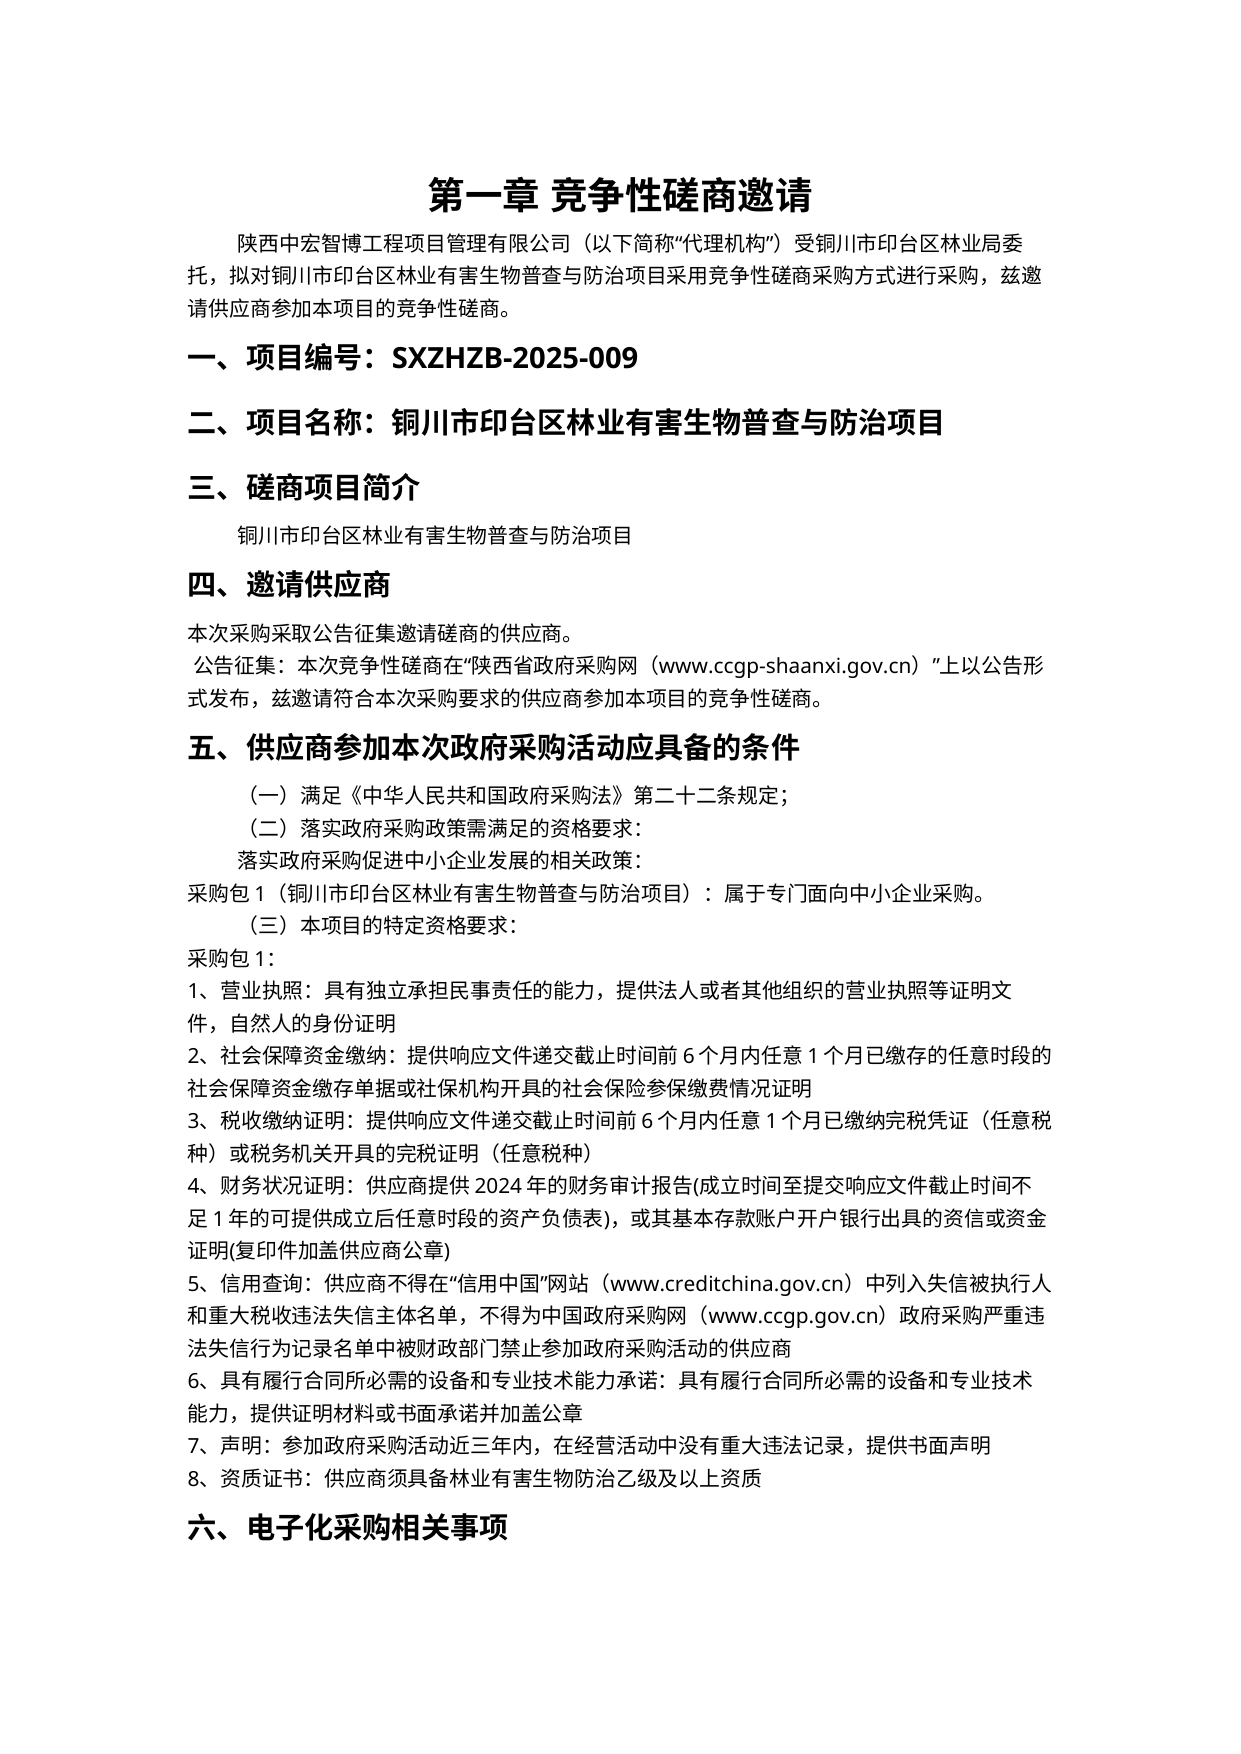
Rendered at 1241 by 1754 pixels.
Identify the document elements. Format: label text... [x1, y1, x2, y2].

text 采购包1（铜川市印台区林业有害生物普查与防治项目）：属于专门面向中小企业采购。 [187, 877, 1053, 909]
text 五、供应商参加本次政府采购活动应具备的条件 [187, 714, 1053, 779]
text 8、资质证书：供应商须具备林业有害生物防治乙级及以上资质 [187, 1462, 1053, 1494]
text （三）本项目的特定资格要求： [187, 909, 1053, 942]
text 陕西中宏智博工程项目管理有限公司（以下简称“代理机构”）受铜川市印台区林业局委托，拟对铜川市印台区林业有害生物普查与防治项目采用竞争性磋商采购方式进行采购，兹邀请供应商参加本项目的竞争性磋商。 [187, 227, 1053, 324]
text 第一章 竞争性磋商邀请 [187, 162, 1053, 227]
text 本次采购采取公告征集邀请磋商的供应商。 [187, 617, 1053, 649]
text 三、磋商项目简介 [187, 454, 1053, 519]
text 4、财务状况证明：供应商提供2024年的财务审计报告(成立时间至提交响应文件截止时间不足1年的可提供成立后任意时段的资产负债表)，或其基本存款账户开户银行出具的资信或资金证明(复印件加盖供应商公章) [187, 1169, 1053, 1267]
text 公告征集：本次竞争性磋商在“陕西省政府采购网（www.ccgp-shaanxi.gov.cn）”上以公告形式发布，兹邀请符合本次采购要求的供应商参加本项目的竞争性磋商。 [187, 649, 1053, 714]
text 一、项目编号：SXZHZB-2025-009 [187, 324, 1053, 389]
text 7、声明：参加政府采购活动近三年内，在经营活动中没有重大违法记录，提供书面声明 [187, 1429, 1053, 1462]
text （二）落实政府采购政策需满足的资格要求： [187, 812, 1053, 844]
text 落实政府采购促进中小企业发展的相关政策： [187, 844, 1053, 877]
text 采购包1： [187, 942, 1053, 974]
text 3、税收缴纳证明：提供响应文件递交截止时间前6个月内任意1个月已缴纳完税凭证（任意税种）或税务机关开具的完税证明（任意税种） [187, 1104, 1053, 1169]
text 四、邀请供应商 [187, 552, 1053, 617]
text （一）满足《中华人民共和国政府采购法》第二十二条规定； [187, 779, 1053, 812]
text 铜川市印台区林业有害生物普查与防治项目 [187, 519, 1053, 552]
text 5、信用查询：供应商不得在“信用中国”网站（www.creditchina.gov.cn）中列入失信被执行人和重大税收违法失信主体名单，不得为中国政府采购网（www.ccgp.gov.cn）政府采购严重违法失信行为记录名单中被财政部门禁止参加政府采购活动的供应商 [187, 1267, 1053, 1364]
text 1、营业执照：具有独立承担民事责任的能力，提供法人或者其他组织的营业执照等证明文件，自然人的身份证明 [187, 974, 1053, 1039]
text 六、电子化采购相关事项 [187, 1494, 1053, 1559]
text 二、项目名称：铜川市印台区林业有害生物普查与防治项目 [187, 389, 1053, 454]
text 2、社会保障资金缴纳：提供响应文件递交截止时间前6个月内任意1个月已缴存的任意时段的社会保障资金缴存单据或社保机构开具的社会保险参保缴费情况证明 [187, 1039, 1053, 1104]
text 6、具有履行合同所必需的设备和专业技术能力承诺：具有履行合同所必需的设备和专业技术能力，提供证明材料或书面承诺并加盖公章 [187, 1364, 1053, 1429]
